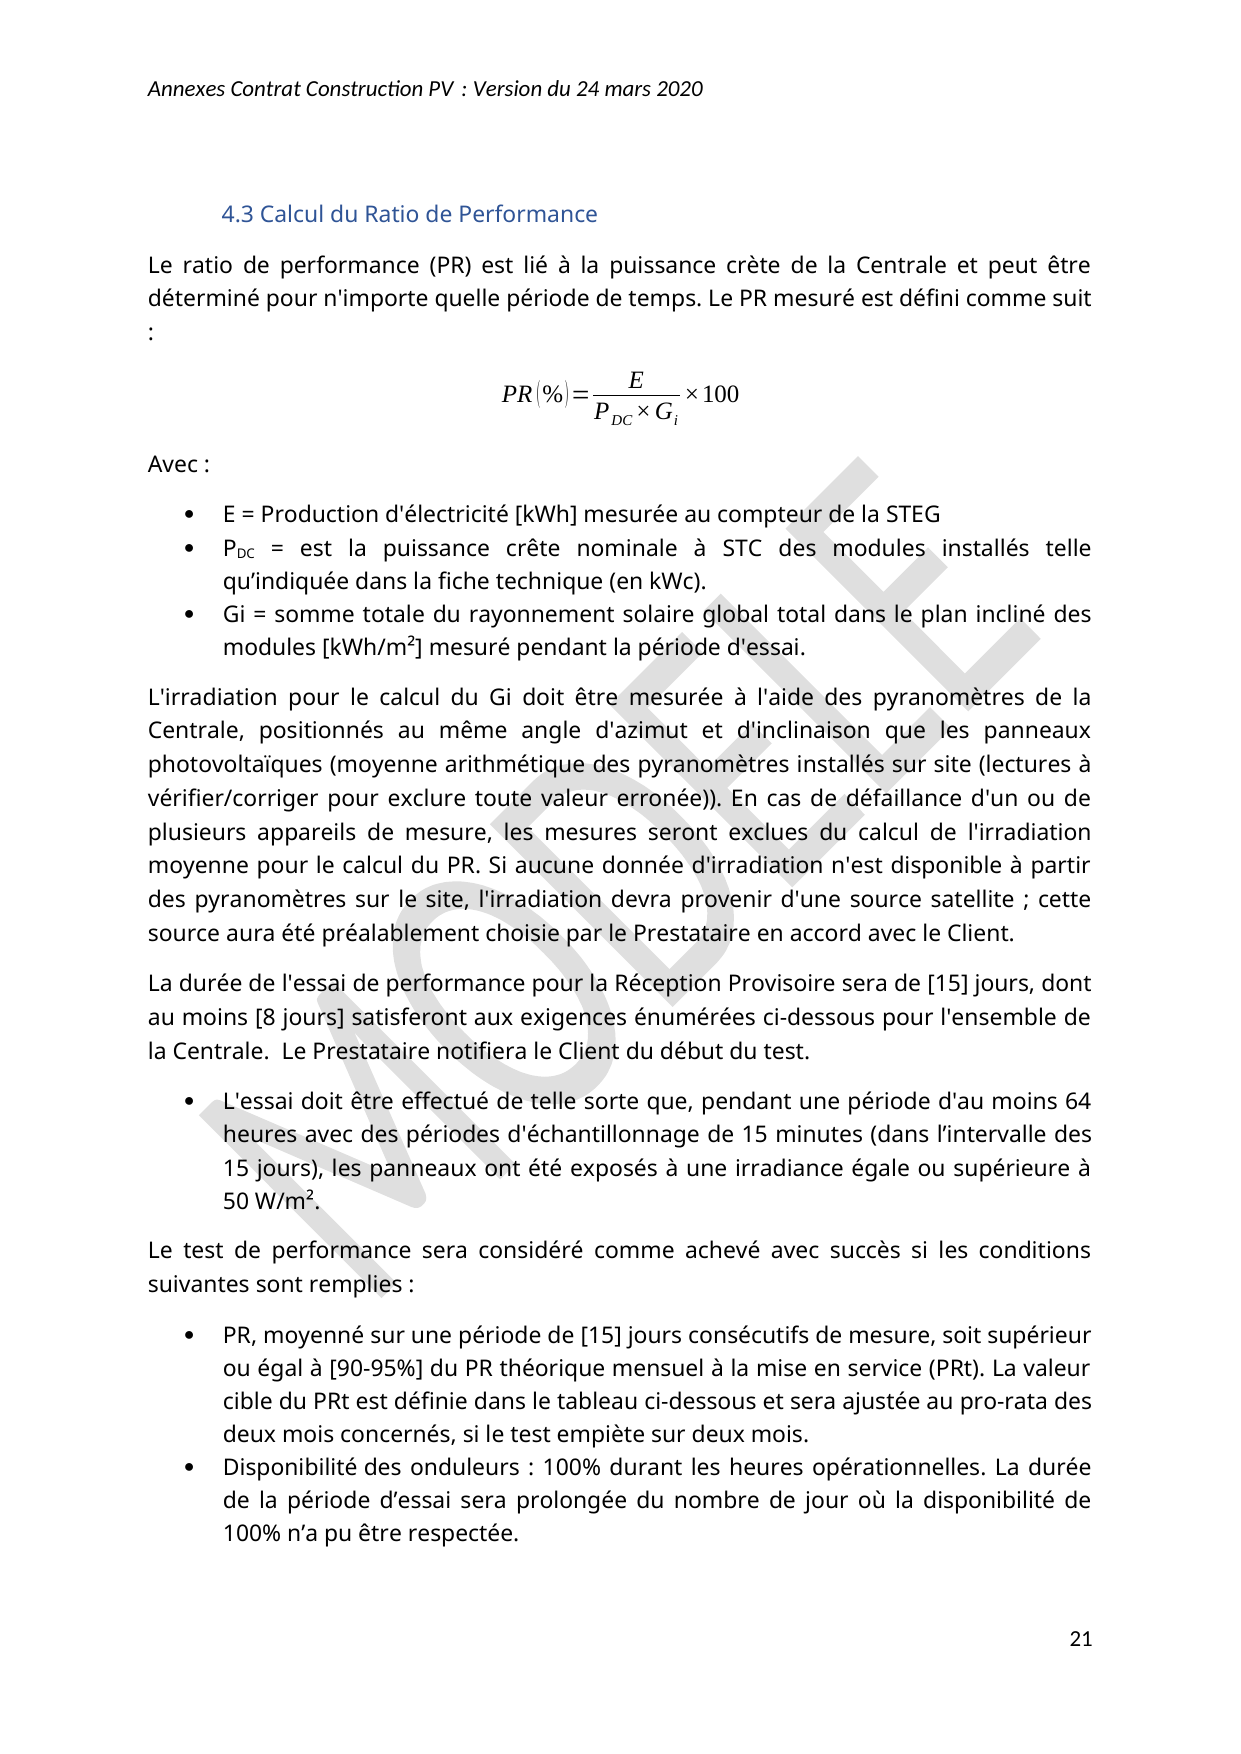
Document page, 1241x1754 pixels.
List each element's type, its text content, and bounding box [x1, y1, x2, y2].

list PDC = est la puissance crête nominale à STC des modules installés telle qu’indiquée dans la fiche technique (en kWc). [185, 532, 1092, 596]
text L'irradiation pour le calcul du Gi doit être mesurée à l'aide des pyranomètres de la Centrale, positionnés au même angle d'azimut et d'inclinaison que les panneaux photovoltaïques (moyenne arithmétique des pyranomètres installés sur site (lectures à vérifier/corriger pour exclure toute valeur erronée)). En cas de défaillance d'un ou de plusieurs appareils de mesure, les mesures seront exclues du calcul de l'irradiation moyenne pour le calcul du PR. Si aucune donnée d'irradiation n'est disponible à partir des pyranomètres sur le site, l'irradiation devra provenir d'une source satellite ; cette source aura été préalablement choisie par le Prestataire en accord avec le Client. [148, 681, 1092, 948]
list E = Production d'électricité [kWh] mesurée au compteur de la STEG [185, 498, 1092, 530]
list Disponibilité des onduleurs : 100% durant les heures opérationnelles. La durée de la période d’essai sera prolongée du nombre de jour où la disponibilité de 100% n’a pu être respectée. [185, 1451, 1092, 1549]
text Avec : [148, 448, 1092, 479]
text Le test de performance sera considéré comme achevé avec succès si les conditions suivantes sont remplies : [148, 1234, 1092, 1299]
list L'essai doit être effectué de telle sorte que, pendant une période d'au moins 64 heures avec des périodes d'échantillonnage de 15 minutes (dans l’intervalle des 15 jours), les panneaux ont été exposés à une irradiance égale ou supérieure à 50 W/m². [185, 1085, 1092, 1216]
list Gi = somme totale du rayonnement solaire global total dans le plan incliné des modules [kWh/m²] mesuré pendant la période d'essai. [185, 598, 1092, 662]
list PR, moyenné sur une période de [15] jours consécutifs de mesure, soit supérieur ou égal à [90-95%] du PR théorique mensuel à la mise en service (PRt). La valeur cible du PRt est définie dans le tableau ci-dessous et sera ajustée au pro-rata des deux mois concernés, si le test empiète sur deux mois. [185, 1319, 1092, 1449]
text 4.3 Calcul du Ratio de Performance [221, 198, 1092, 229]
text La durée de l'essai de performance pour la Réception Provisoire sera de [15] jours, dont au moins [8 jours] satisferont aux exigences énumérées ci-dessous pour l'ensemble de la Centrale. Le Prestataire notifiera le Client du début du test. [148, 967, 1092, 1066]
text Le ratio de performance (PR) est lié à la puissance crète de la Centrale et peut être déterminé pour n'importe quelle période de temps. Le PR mesuré est défini comme suit : [148, 248, 1092, 347]
